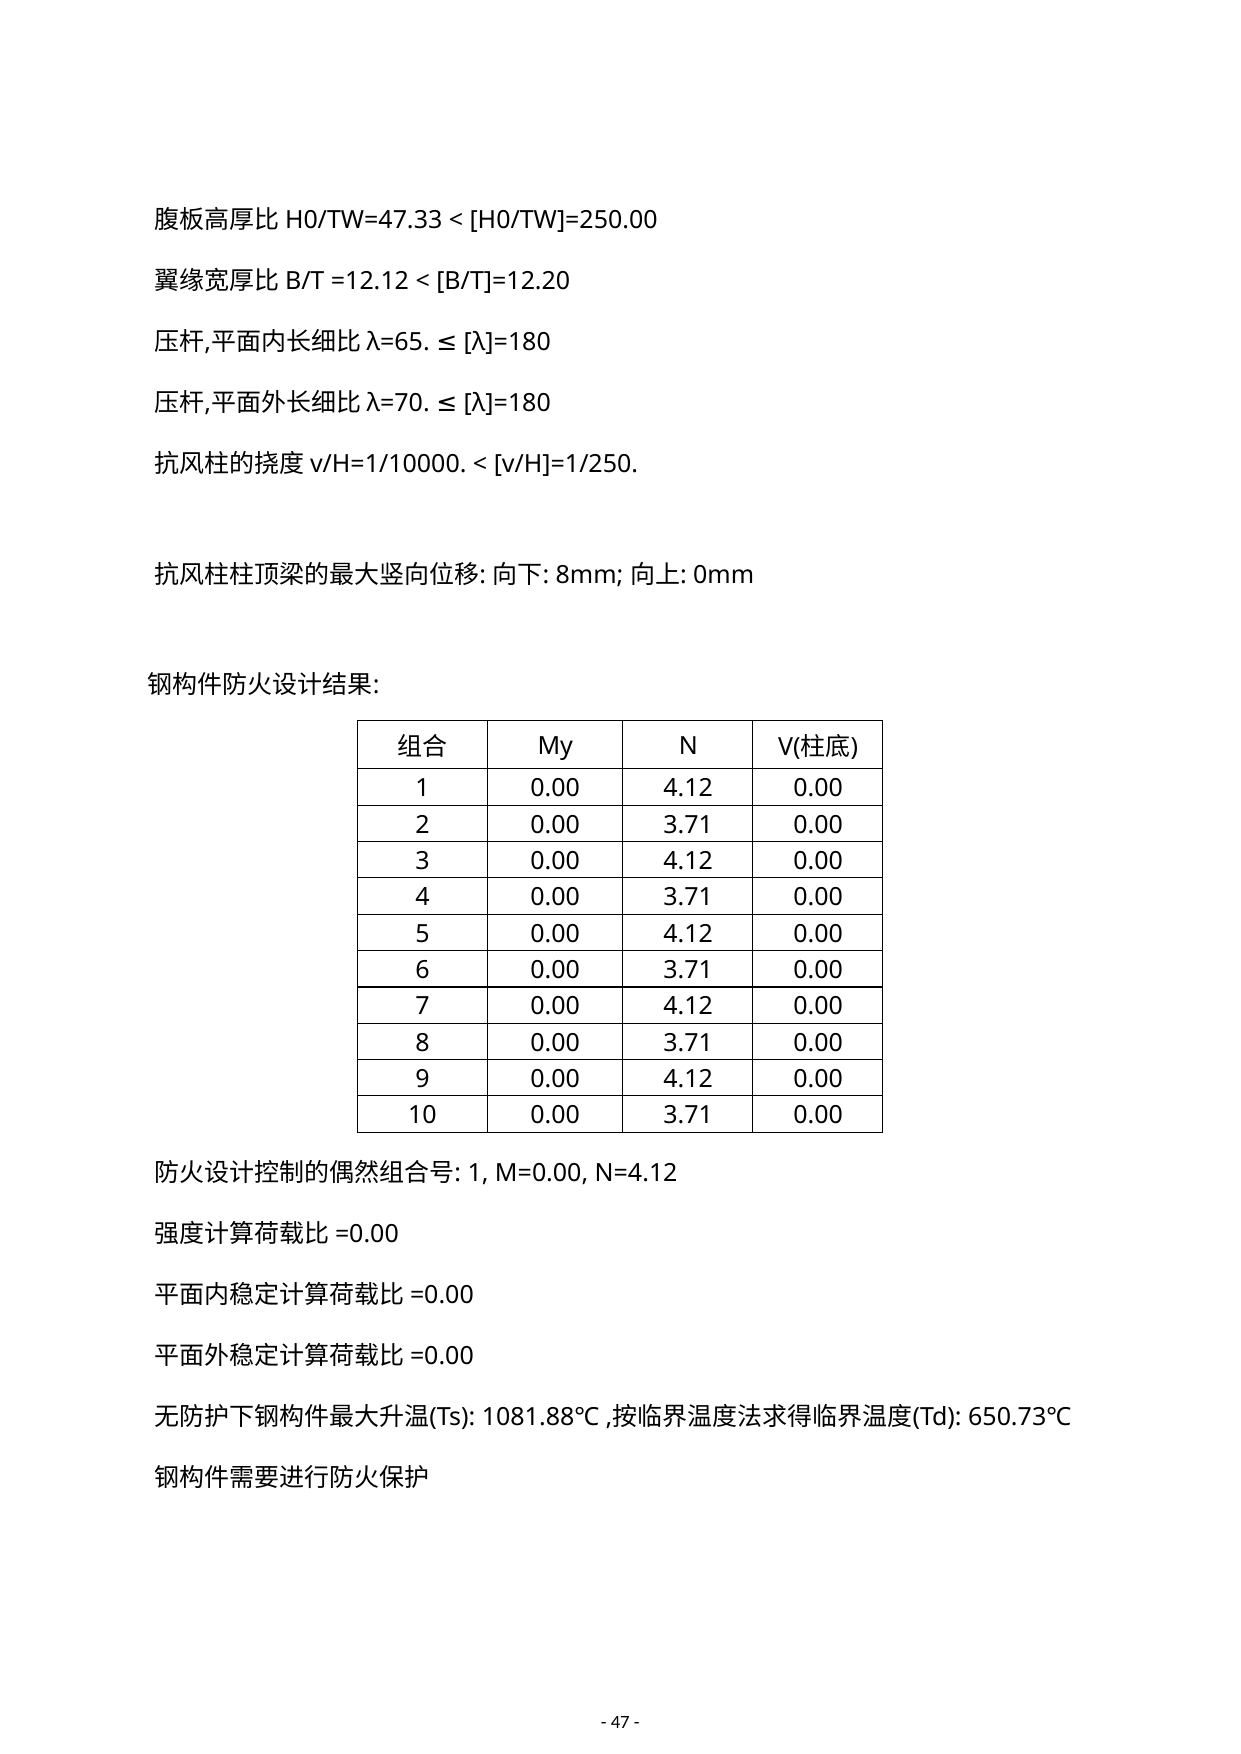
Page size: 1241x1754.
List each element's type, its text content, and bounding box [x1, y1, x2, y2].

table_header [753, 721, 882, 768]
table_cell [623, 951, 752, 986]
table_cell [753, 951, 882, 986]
text 抗风柱柱顶梁的最大竖向位移: 向下: 8mm; 向上: 0mm [148, 549, 1093, 596]
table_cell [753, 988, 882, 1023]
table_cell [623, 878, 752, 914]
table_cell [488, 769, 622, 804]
text 平面内稳定计算荷载比 =0.00 [148, 1269, 1093, 1316]
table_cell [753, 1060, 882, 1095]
text 钢构件防火设计结果: [148, 659, 1093, 706]
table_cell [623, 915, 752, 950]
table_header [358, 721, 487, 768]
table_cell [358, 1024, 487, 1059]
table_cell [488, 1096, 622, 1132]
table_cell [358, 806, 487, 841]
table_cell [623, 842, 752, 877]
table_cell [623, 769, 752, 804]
text 防火设计控制的偶然组合号: 1, M=0.00, N=4.12 [148, 1147, 1093, 1194]
text 腹板高厚比 H0/TW=47.33 < [H0/TW]=250.00 [148, 194, 1093, 241]
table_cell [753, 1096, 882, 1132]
text 抗风柱的挠度 v/H=1/10000. < [v/H]=1/250. [148, 438, 1093, 486]
text 压杆,平面外长细比 λ=70. ≤ [λ]=180 [148, 377, 1093, 424]
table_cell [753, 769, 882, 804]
text 无防护下钢构件最大升温(Ts): 1081.88℃ ,按临界温度法求得临界温度(Td): 650.73℃ [148, 1391, 1093, 1438]
text 翼缘宽厚比 B/T =12.12 < [B/T]=12.20 [148, 255, 1093, 302]
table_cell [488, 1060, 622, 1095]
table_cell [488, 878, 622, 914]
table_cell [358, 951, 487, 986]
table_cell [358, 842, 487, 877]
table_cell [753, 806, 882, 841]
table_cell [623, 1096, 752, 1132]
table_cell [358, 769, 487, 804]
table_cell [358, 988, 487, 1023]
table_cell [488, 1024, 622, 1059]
text 压杆,平面内长细比 λ=65. ≤ [λ]=180 [148, 316, 1093, 363]
text 钢构件需要进行防火保护 [148, 1452, 1093, 1499]
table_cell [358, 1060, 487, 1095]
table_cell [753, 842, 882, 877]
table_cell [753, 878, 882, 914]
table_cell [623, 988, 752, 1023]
text 平面外稳定计算荷载比 =0.00 [148, 1330, 1093, 1377]
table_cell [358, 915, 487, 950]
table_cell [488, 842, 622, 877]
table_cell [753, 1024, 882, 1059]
text 强度计算荷载比 =0.00 [148, 1208, 1093, 1255]
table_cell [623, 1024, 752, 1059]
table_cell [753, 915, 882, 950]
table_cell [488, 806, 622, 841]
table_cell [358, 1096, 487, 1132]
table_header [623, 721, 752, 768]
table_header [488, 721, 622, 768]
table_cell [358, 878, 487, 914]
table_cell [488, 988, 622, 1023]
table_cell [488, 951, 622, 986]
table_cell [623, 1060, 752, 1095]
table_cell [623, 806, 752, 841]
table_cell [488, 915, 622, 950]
